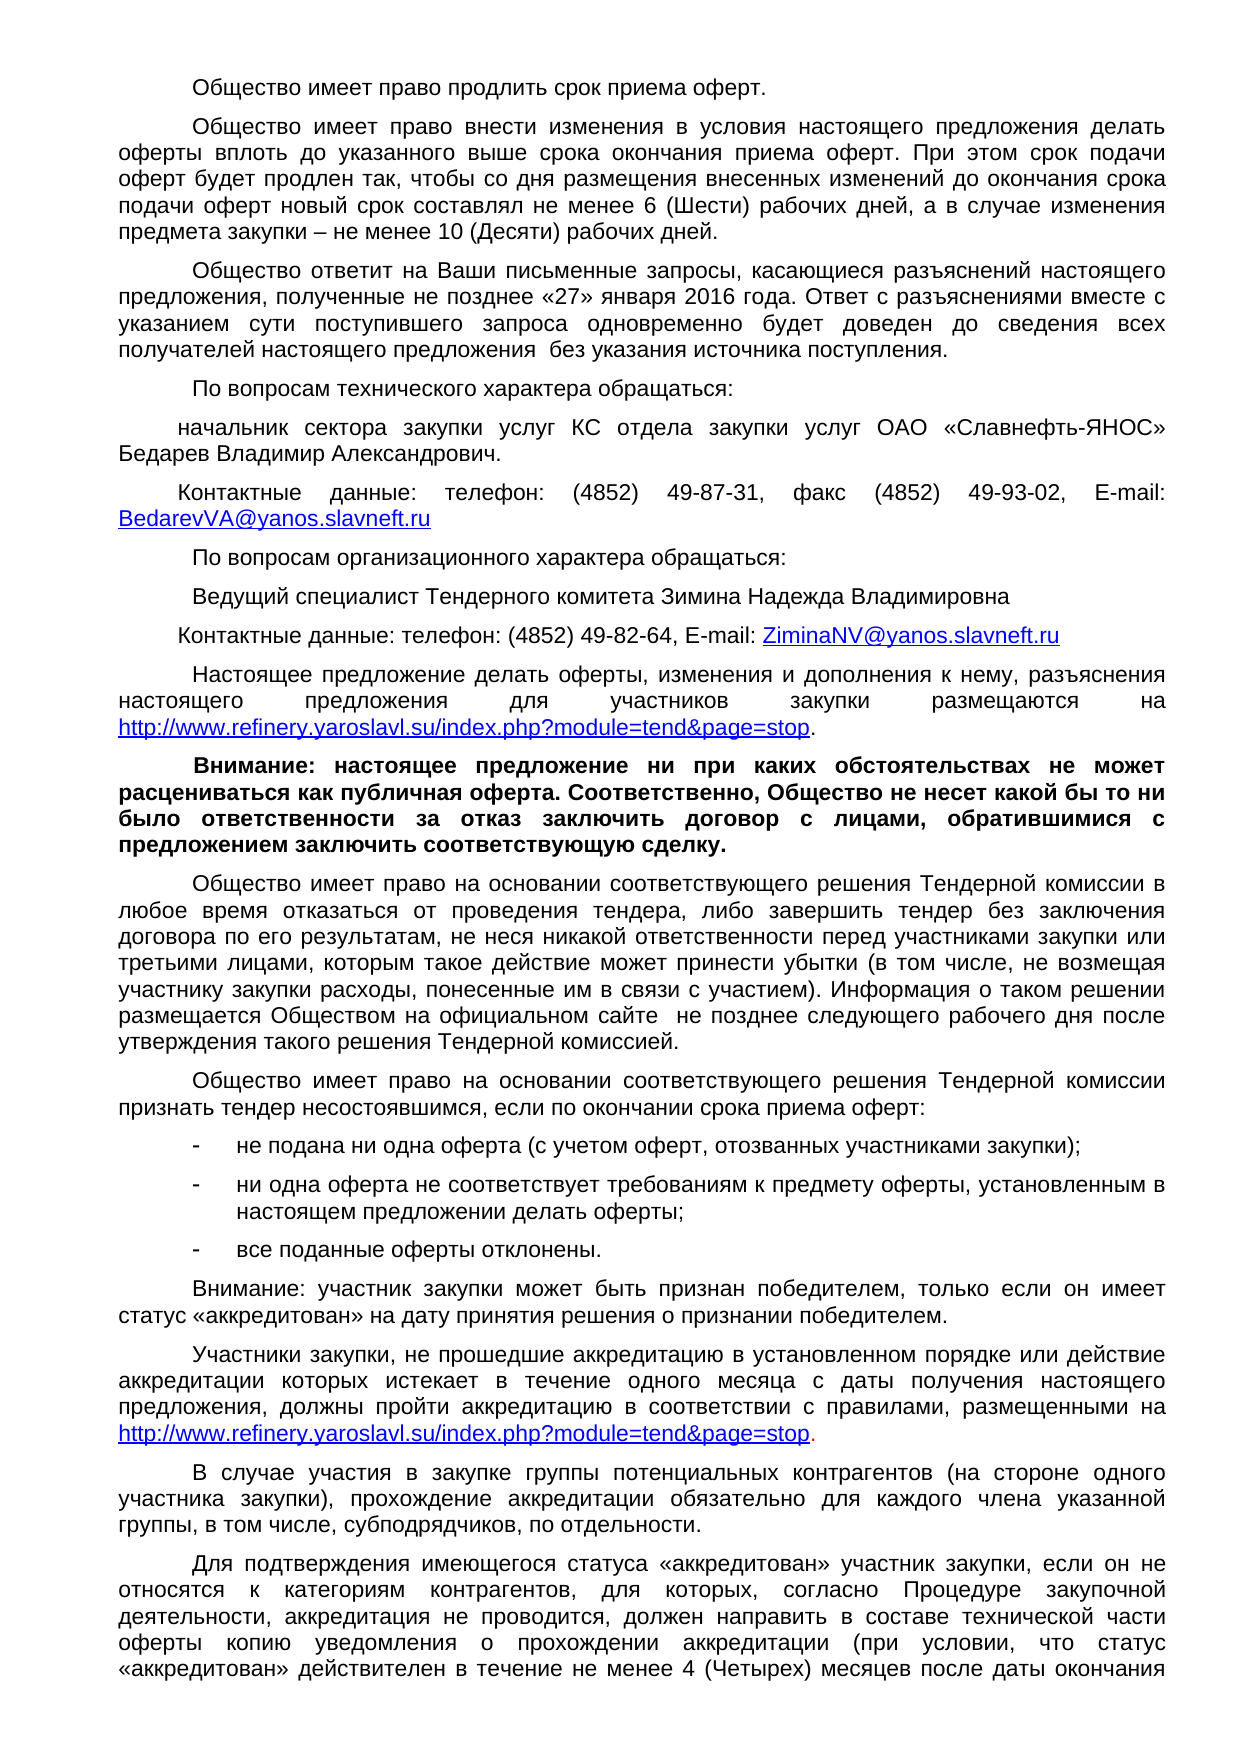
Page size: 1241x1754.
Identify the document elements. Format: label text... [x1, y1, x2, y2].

list все поданные оферты отклонены. [192, 1236, 1166, 1263]
text Общество имеет право внести изменения в условия настоящего предложения делать оферты вплоть до указанного выше срока окончания приема оферт. При этом срок подачи оферт будет продлен так, чтобы со дня размещения внесенных изменений до окончания срока подачи оферт новый срок составлял не менее 6 (Шести) рабочих дней, а в случае изменения предмета закупки – не менее 10 (Десяти) рабочих дней. [118, 113, 1166, 244]
list ни одна оферта не соответствует требованиям к предмету оферты, установленным в настоящем предложении делать оферты; [192, 1171, 1166, 1224]
list не подана ни одна оферта (с учетом оферт, отозванных участниками закупки); [192, 1132, 1166, 1159]
text В случае участия в закупке группы потенциальных контрагентов (на стороне одного участника закупки), прохождение аккредитации обязательно для каждого члена указанной группы, в том числе, субподрядчиков, по отдельности. [118, 1458, 1166, 1537]
text Настоящее предложение делать оферты, изменения и дополнения к нему, разъяснения настоящего предложения для участников закупки размещаются на http://www.refinery.yaroslavl.su/index.php?module=tend&page=stop. [118, 661, 1166, 740]
text Общество имеет право продлить срок приема оферт. [118, 74, 1166, 100]
text начальник сектора закупки услуг КС отдела закупки услуг ОАО «Славнефть-ЯНОС» Бедарев Владимир Александрович. [118, 414, 1166, 466]
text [118, 1550, 1166, 1682]
text Контактные данные: телефон: (4852) 49-82-64, E-mail: ZiminaNV@yanos.slavneft.ru [118, 622, 1166, 648]
text Общество имеет право на основании соответствующего решения Тендерной комиссии признать тендер несостоявшимся, если по окончании срока приема оферт: [118, 1067, 1166, 1120]
text Участники закупки, не прошедшие аккредитацию в установленном порядке или действие аккредитации которых истекает в течение одного месяца с даты получения настоящего предложения, должны пройти аккредитацию в соответствии с правилами, размещенными на http://www.refinery.yaroslavl.su/index.php?module=tend&page=stop. [118, 1341, 1166, 1446]
text Внимание: настоящее предложение ни при каких обстоятельствах не может расцениваться как публичная оферта. Соответственно, Общество не несет какой бы то ни было ответственности за отказ заключить договор с лицами, обратившимися с предложением заключить соответствующую сделку. [118, 752, 1166, 858]
text Общество имеет право на основании соответствующего решения Тендерной комиссии в любое время отказаться от проведения тендера, либо завершить тендер без заключения договора по его результатам, не неся никакой ответственности перед участниками закупки или третьими лицами, которым такое действие может принести убытки (в том числе, не возмещая участнику закупки расходы, понесенные им в связи с участием). Информация о таком решении размещается Обществом на официальном сайте не позднее следующего рабочего дня после утверждения такого решения Тендерной комиссией. [118, 870, 1166, 1055]
text Контактные данные: телефон: (4852) 49-87-31, факс (4852) 49-93-02, E-mail: BedarevVA@yanos.slavneft.ru [118, 479, 1166, 532]
text Ведущий специалист Тендерного комитета Зимина Надежда Владимировна [118, 583, 1166, 609]
text Внимание: участник закупки может быть признан победителем, только если он имеет статус «аккредитован» на дату принятия решения о признании победителем. [118, 1275, 1166, 1328]
text Общество ответит на Ваши письменные запросы, касающиеся разъяснений настоящего предложения, полученные не позднее «27» января 2016 года. Ответ с разъяснениями вместе с указанием сути поступившего запроса одновременно будет доведен до сведения всех получателей настоящего предложения без указания источника поступления. [118, 257, 1166, 362]
text По вопросам организационного характера обращаться: [118, 544, 1166, 571]
text По вопросам технического характера обращаться: [118, 375, 1166, 401]
